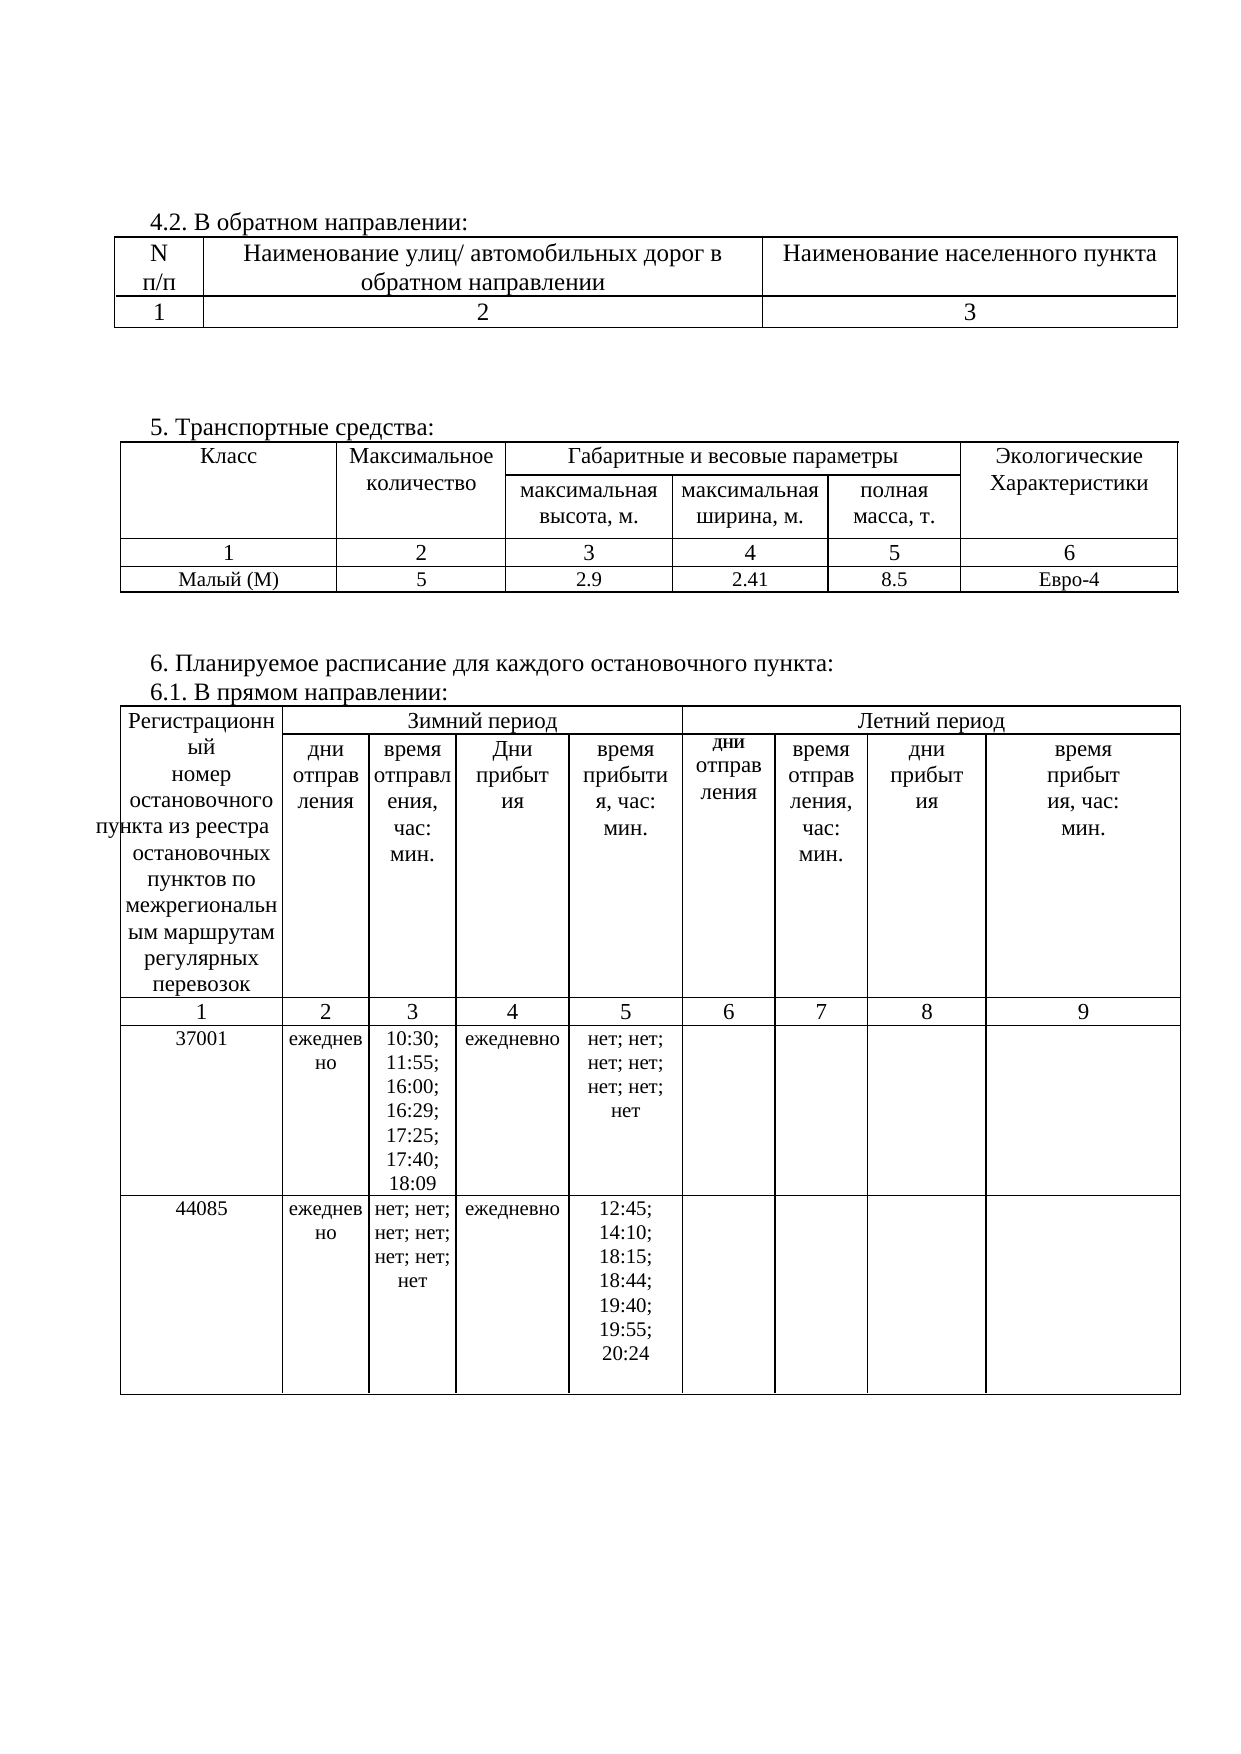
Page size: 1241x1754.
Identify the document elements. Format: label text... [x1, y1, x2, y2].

table_cell дни отправ ления [283, 735, 368, 997]
table_cell 9 [987, 998, 1180, 1025]
table_cell Малый (М) [121, 567, 336, 591]
table_cell 1 [121, 998, 282, 1025]
table_cell ДНИ отправ ления [683, 735, 774, 997]
text 6.1. В прямом направлении: [150, 677, 1090, 705]
table_cell время отправл ения, час: мин. [370, 735, 455, 997]
table_cell 7 [776, 998, 867, 1025]
table_cell 6 [683, 998, 774, 1025]
table_cell 2 [283, 998, 368, 1025]
table_cell 44085 [121, 1196, 282, 1393]
table_cell 2.9 [506, 567, 672, 591]
table_cell [868, 1196, 985, 1393]
table_cell ежедневно [457, 1026, 568, 1195]
table_cell время прибыти я, час: мин. [570, 735, 682, 997]
table_header Класс [121, 443, 336, 538]
table_cell 2 [337, 539, 505, 566]
table_cell 37001 [121, 1026, 282, 1195]
table_cell 10:30; 11:55; 16:00; 16:29; 17:25; 17:40; 18:09 [370, 1026, 455, 1195]
table_cell [776, 1196, 867, 1393]
table_header Летний период [683, 707, 1180, 733]
table_cell 8 [868, 998, 985, 1025]
table_cell [776, 1026, 867, 1195]
table_header N п/п [115, 238, 203, 295]
table_cell 3 [763, 295, 1177, 327]
text 5. Транспортные средства: [150, 412, 1090, 441]
table_cell максимальная высота, м. [506, 476, 672, 538]
table_cell 1 [121, 539, 336, 566]
table_header Регистрационный номер остановочного пункта из реестра остановочных пунктов по межрегиональным маршрутам регулярных перевозок [121, 707, 282, 997]
table_header Наименование улиц/ автомобильных дорог в обратном направлении [204, 238, 762, 295]
table_cell Евро-4 [961, 567, 1177, 591]
table_cell 5 [570, 998, 682, 1025]
table_cell время отправ ления, час: мин. [776, 735, 867, 997]
table_cell 6 [961, 539, 1177, 566]
table_header Зимний период [283, 707, 682, 733]
table_cell [868, 1026, 985, 1195]
table_cell Дни прибыт ия [457, 735, 568, 997]
table_cell ежедневно [457, 1196, 568, 1393]
table_cell дни прибыт ия [868, 735, 985, 997]
table_cell 3 [506, 539, 672, 566]
table_cell ежедневно [283, 1026, 368, 1195]
table_cell [987, 1026, 1180, 1195]
table_cell 5 [337, 567, 505, 591]
table_header Наименование населенного пункта [763, 238, 1177, 295]
text 6. Планируемое расписание для каждого остановочного пункта: [150, 648, 1090, 677]
table_cell максимальная ширина, м. [673, 476, 827, 538]
table_cell 2.41 [673, 567, 827, 591]
table_cell время прибыт ия, час: мин. [987, 735, 1180, 997]
table_cell [683, 1026, 774, 1195]
table_cell 2 [204, 297, 762, 327]
table_header Габаритные и весовые параметры [506, 443, 960, 474]
table_cell 5 [829, 539, 960, 566]
table_cell 4 [457, 998, 568, 1025]
table_cell [987, 1196, 1180, 1393]
table_header Экологические Характеристики [961, 443, 1177, 538]
table_cell 12:45; 14:10; 18:15; 18:44; 19:40; 19:55; 20:24 [570, 1196, 682, 1393]
table_cell нет; нет; нет; нет; нет; нет; нет [570, 1026, 682, 1195]
table_cell 1 [115, 296, 203, 327]
table_header Максимальное количество [337, 443, 505, 538]
text 4.2. В обратном направлении: [150, 207, 1090, 236]
table_cell [683, 1196, 774, 1393]
table_cell ежедневно [283, 1196, 368, 1393]
table_cell 8.5 [829, 567, 960, 591]
table_cell 4 [673, 539, 827, 566]
table_cell 3 [370, 998, 455, 1025]
table_cell полная масса, т. [829, 476, 960, 538]
table_cell нет; нет; нет; нет; нет; нет; нет [370, 1196, 455, 1393]
